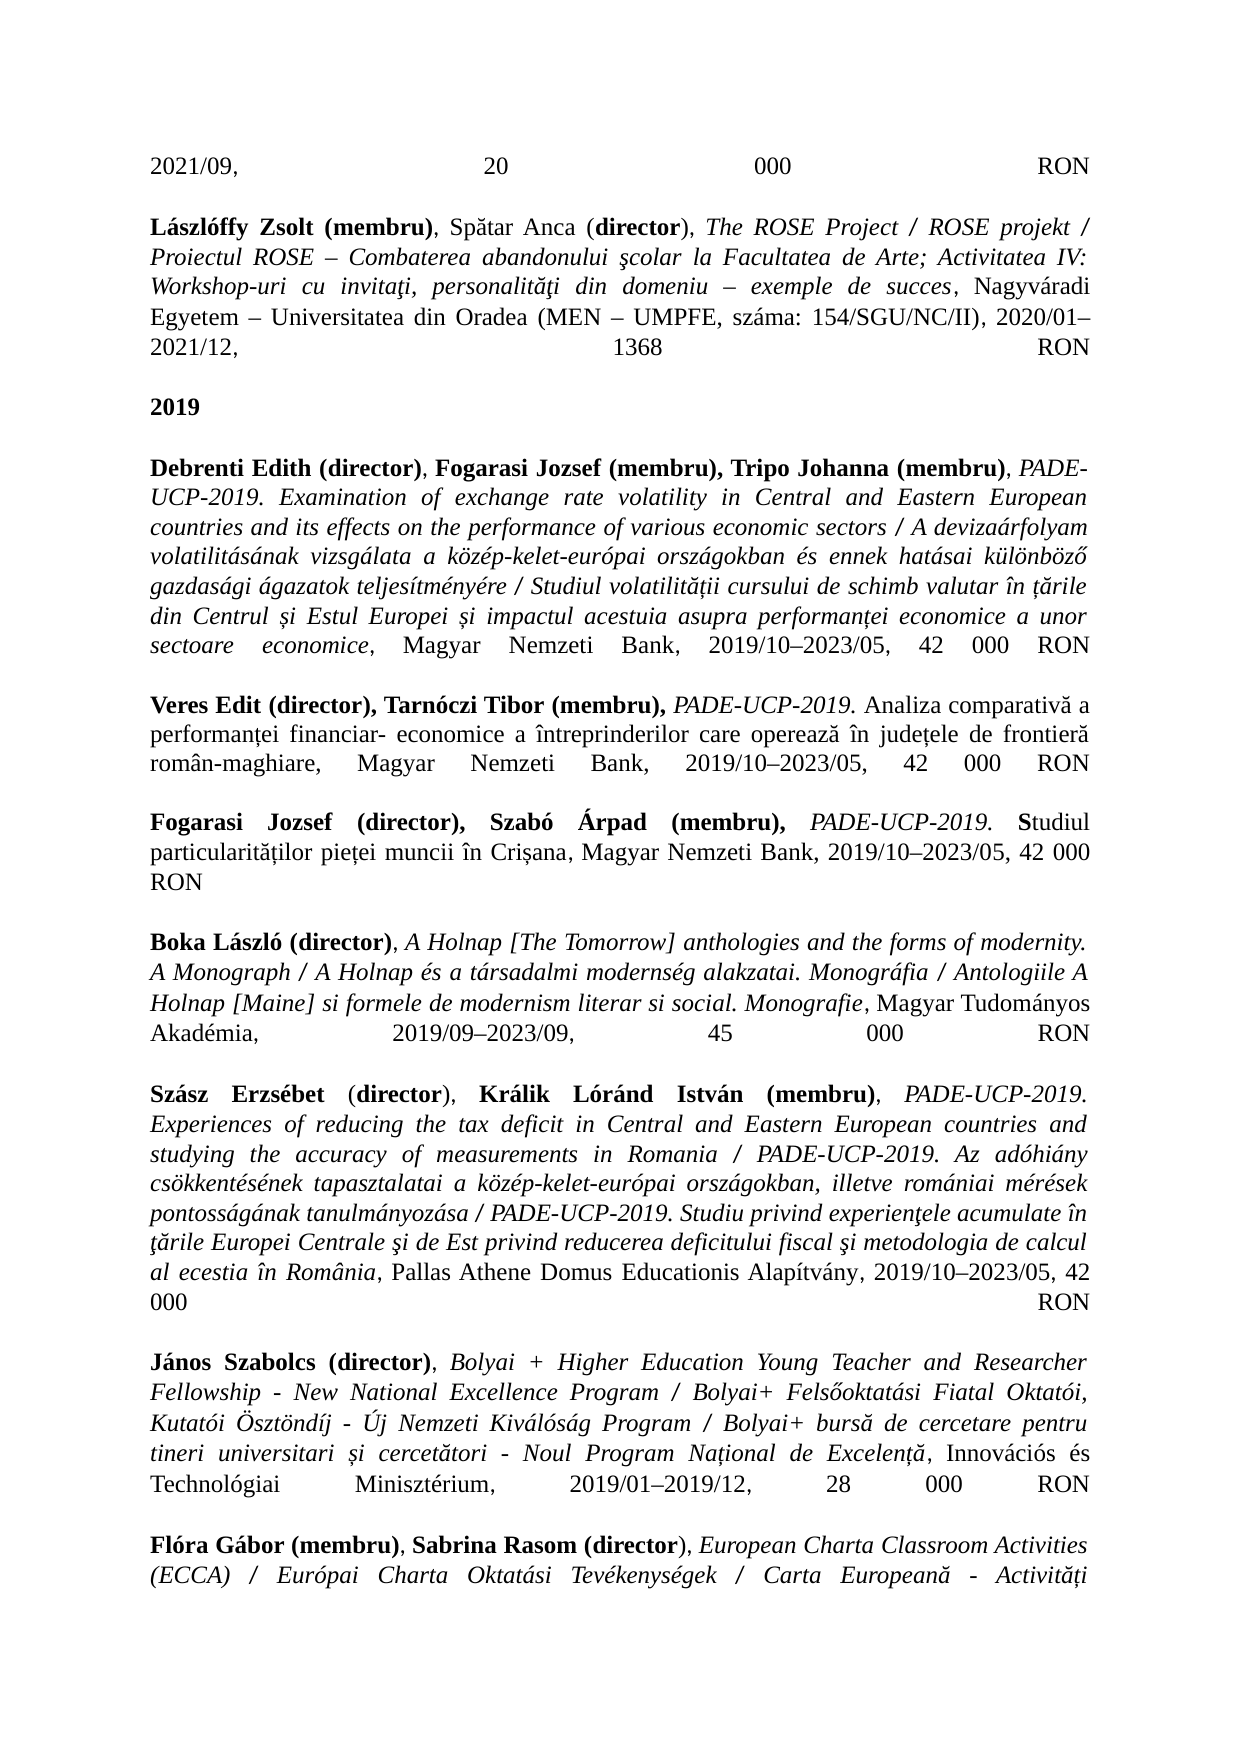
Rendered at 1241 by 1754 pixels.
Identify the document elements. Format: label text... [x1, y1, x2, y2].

text Debrenti Edith (director), Fogarasi Jozsef (membru), Tripo Johanna (membru), PADE-UCP-2019. Examination of exchange rate volatility in Central and Eastern European countries and its effects on the performance of various economic sectors / A devizaárfolyam volatilitásának vizsgálata a közép-kelet-európai országokban és ennek hatásai különböző gazdasági ágazatok teljesítményére / Studiul volatilității cursului de schimb valutar în țările din Centrul și Estul Europei și impactul acestuia asupra performanței economice a unor sectoare economice, Magyar Nemzeti Bank, 2019/10–2023/05, 42 000 RON [150, 452, 1090, 691]
text János Szabolcs (director), Bolyai + Higher Education Young Teacher and Researcher Fellowship - New National Excellence Program / Bolyai+ Felsőoktatási Fiatal Oktatói, Kutatói Ösztöndíj - Új Nemzeti Kiválóság Program / Bolyai+ bursă de cercetare pentru tineri universitari și cercetători - Noul Program Național de Excelență, Innovációs és Technológiai Minisztérium, 2019/01–2019/12, 28 000 RON [150, 1346, 1090, 1529]
text Boka László (director), A Holnap [The Tomorrow] anthologies and the forms of modernity. A Monograph / A Holnap és a társadalmi modernség alakzatai. Monográfia / Antologiile A Holnap [Maine] si formele de modernism literar si social. Monografie, Magyar Tudományos Akadémia, 2019/09–2023/09, 45 000 RON [150, 926, 1090, 1078]
text Lászlóffy Zsolt (membru), Spătar Anca (director), The ROSE Project / ROSE projekt / Proiectul ROSE – Combaterea abandonului şcolar la Facultatea de Arte; Activitatea IV: Workshop-uri cu invitaţi, personalităţi din domeniu – exemple de succes, Nagyváradi Egyetem – Universitatea din Oradea (MEN – UMPFE, száma: 154/SGU/NC/II), 2020/01–2021/12, 1368 RON [150, 211, 1090, 392]
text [150, 1529, 1090, 1590]
text Szász Erzsébet (director), Králik Lóránd István (membru), PADE-UCP-2019. Experiences of reducing the tax deficit in Central and Eastern European countries and studying the accuracy of measurements in Romania / PADE-UCP-2019. Az adóhiány csökkentésének tapasztalatai a közép-kelet-európai országokban, illetve romániai mérések pontosságának tanulmányozása / PADE-UCP-2019. Studiu privind experienţele acumulate în ţările Europei Centrale şi de Est privind reducerea deficitului fiscal şi metodologia de calcul al ecestia în România, Pallas Athene Domus Educationis Alapítvány, 2019/10–2023/05, 42 000 RON [150, 1078, 1090, 1346]
text Veres Edit (director), Tarnóczi Tibor (membru), PADE-UCP-2019. Analiza comparativă a performanței financiar- economice a întreprinderilor care operează în județele de frontieră român-maghiare, Magyar Nemzeti Bank, 2019/10–2023/05, 42 000 RON [150, 691, 1090, 807]
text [150, 150, 1090, 211]
text 2019 [150, 392, 1090, 452]
text Fogarasi Jozsef (director), Szabó Árpad (membru), PADE-UCP-2019. Studiul particularităților pieței muncii în Crișana, Magyar Nemzeti Bank, 2019/10–2023/05, 42 000 RON [150, 807, 1090, 926]
